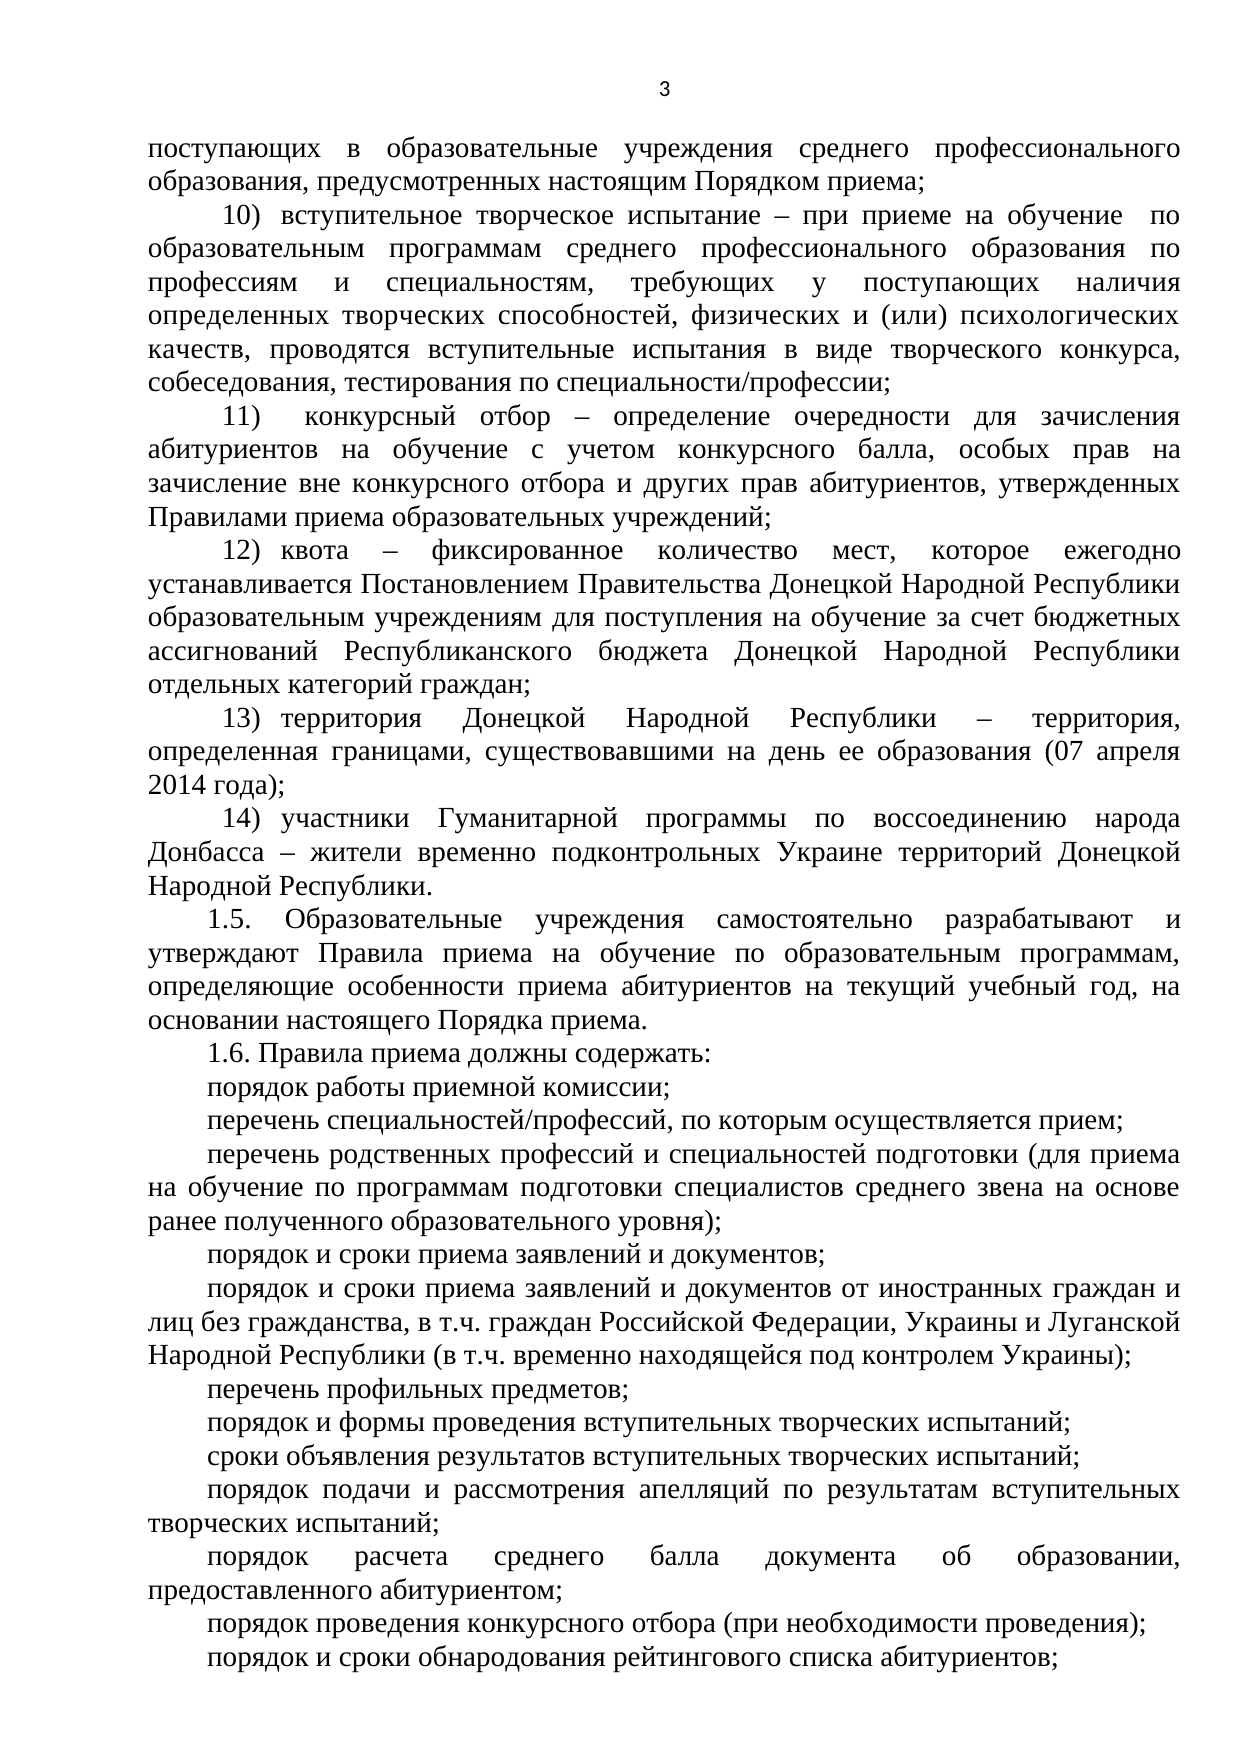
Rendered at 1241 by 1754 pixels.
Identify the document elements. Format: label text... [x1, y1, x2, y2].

text порядок и сроки обнародования рейтингового списка абитуриентов; [148, 1639, 1181, 1673]
text перечень родственных профессий и специальностей подготовки (для приема на обучение по программам подготовки специалистов среднего звена на основе ранее полученного образовательного уровня); [148, 1136, 1181, 1237]
text порядок и сроки приема заявлений и документов от иностранных граждан и лиц без гражданства, в т.ч. граждан Российской Федерации, Украины и Луганской Народной Республики (в т.ч. временно находящейся под контролем Украины); [148, 1270, 1181, 1371]
text 1.6. Правила приема должны содержать: [148, 1035, 1181, 1069]
list участники Гуманитарной программы по воссоединению народа Донбасса – жители временно подконтрольных Украине территорий Донецкой Народной Республики. [148, 801, 1181, 901]
text перечень специальностей/профессий, по которым осуществляется прием; [148, 1102, 1181, 1136]
text порядок расчета среднего балла документа об образовании, предоставленного абитуриентом; [148, 1538, 1181, 1606]
text перечень профильных предметов; [148, 1371, 1181, 1404]
text порядок подачи и рассмотрения апелляций по результатам вступительных творческих испытаний; [148, 1471, 1181, 1538]
text порядок проведения конкурсного отбора (при необходимости проведения); [148, 1606, 1181, 1639]
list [148, 130, 1181, 197]
list вступительное творческое испытание – при приеме на обучение по образовательным программам среднего профессионального образования по профессиям и специальностям, требующих у поступающих наличия определенных творческих способностей, физических и (или) психологических качеств, проводятся вступительные испытания в виде творческого конкурса, собеседования, тестирования по специальности/профессии; [148, 197, 1181, 398]
text порядок и сроки приема заявлений и документов; [148, 1237, 1181, 1270]
text порядок работы приемной комиссии; [148, 1069, 1181, 1102]
list квота – фиксированное количество мест, которое ежегодно устанавливается Постановлением Правительства Донецкой Народной Республики образовательным учреждениям для поступления на обучение за счет бюджетных ассигнований Республиканского бюджета Донецкой Народной Республики отдельных категорий граждан; [148, 532, 1181, 700]
text порядок и формы проведения вступительных творческих испытаний; [148, 1404, 1181, 1438]
list территория Донецкой Народной Республики – территория, определенная границами, существовавшими на день ее образования (07 апреля 2014 года); [148, 700, 1181, 801]
list конкурсный отбор – определение очередности для зачисления абитуриентов на обучение с учетом конкурсного балла, особых прав на зачисление вне конкурсного отбора и других прав абитуриентов, утвержденных Правилами приема образовательных учреждений; [148, 398, 1181, 532]
text 1.5. Образовательные учреждения самостоятельно разрабатывают и утверждают Правила приема на обучение по образовательным программам, определяющие особенности приема абитуриентов на текущий учебный год, на основании настоящего Порядка приема. [148, 901, 1181, 1035]
text сроки объявления результатов вступительных творческих испытаний; [148, 1438, 1181, 1471]
